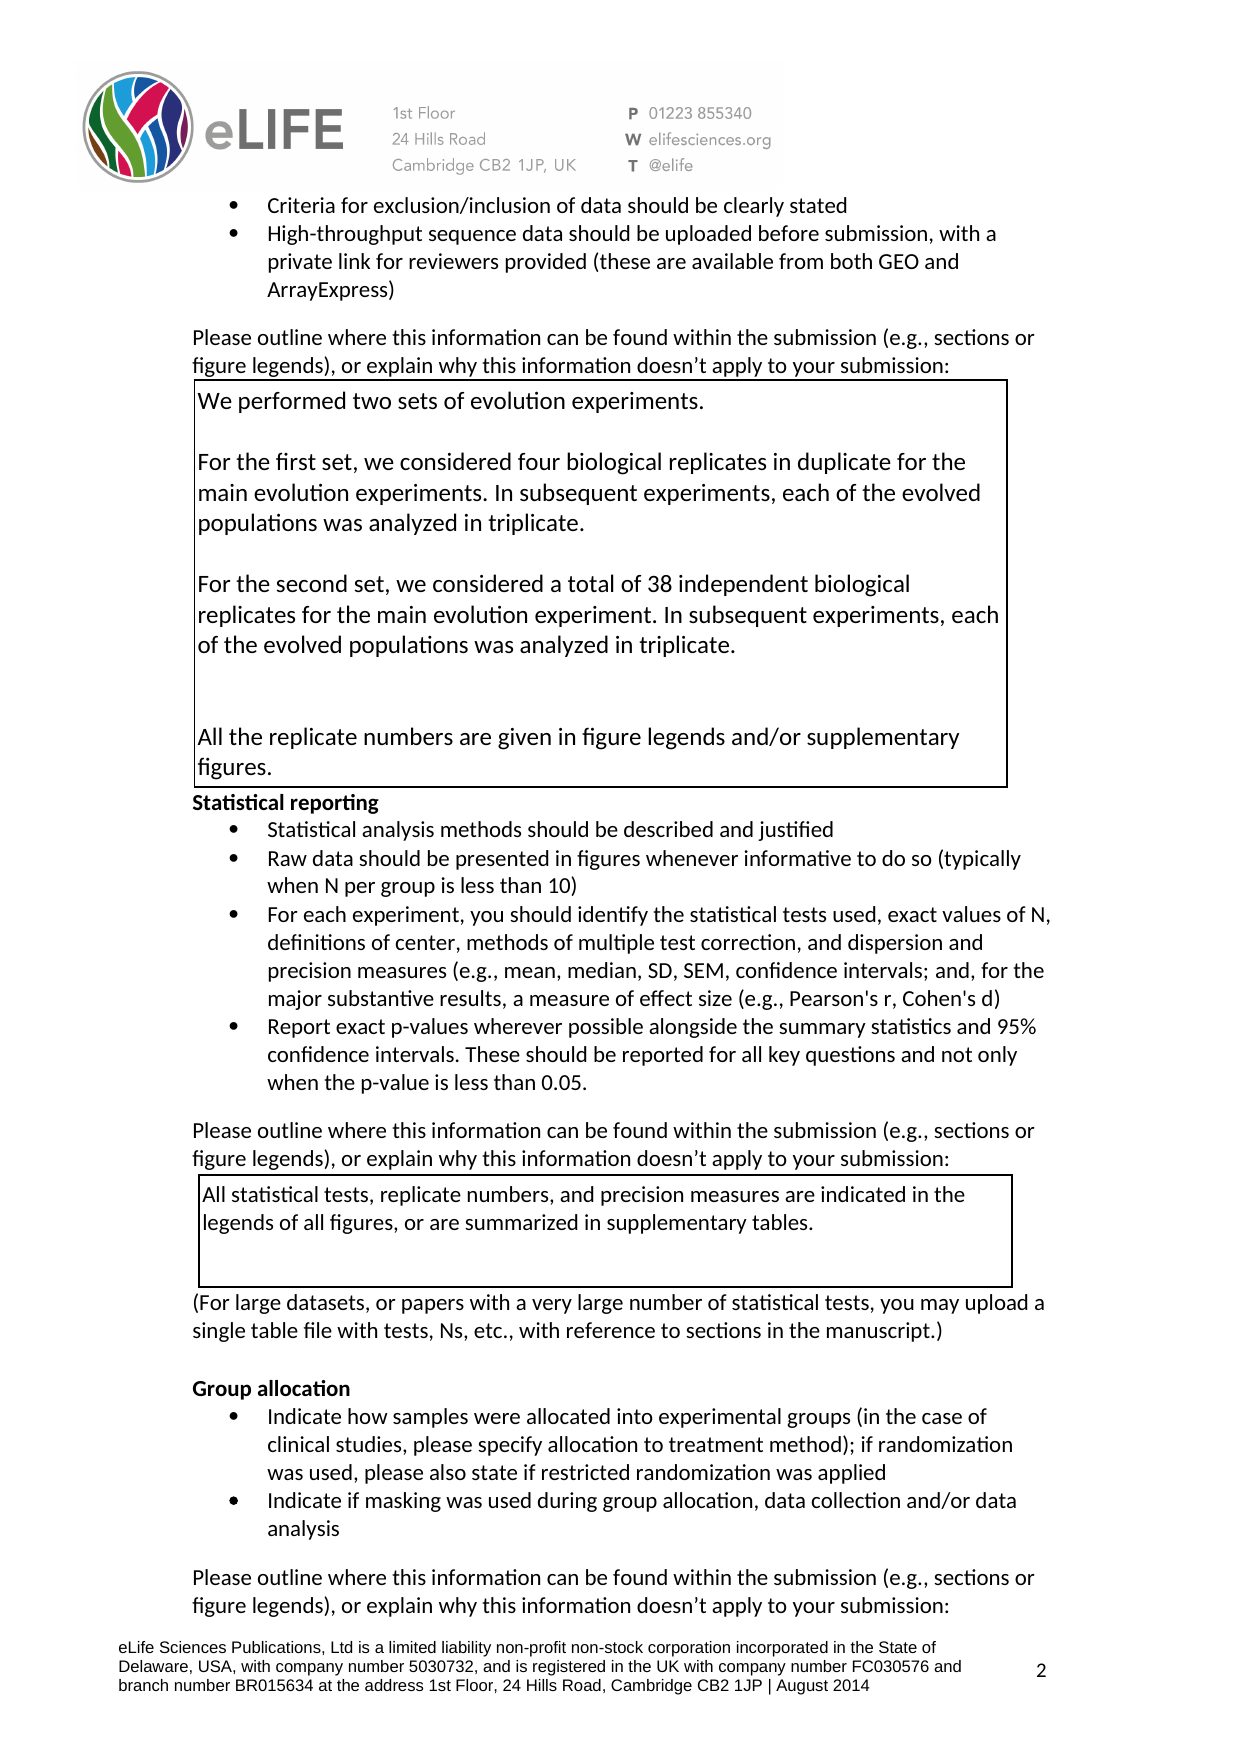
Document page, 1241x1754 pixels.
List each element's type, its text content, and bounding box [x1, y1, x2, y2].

list High-throughput sequence data should be uploaded before submission, with a private link for reviewers provided (these are available from both GEO and ArrayExpress) [229, 219, 1053, 303]
text Please outline where this information can be found within the submission (e.g., sections or figure legends), or explain why this information doesn’t apply to your submission: [192, 323, 1053, 379]
list Statistical analysis methods should be described and justified [229, 816, 1053, 844]
text For the second set, we considered a total of 38 independent biological replicates for the main evolution experiment. In subsequent experiments, each of the evolved populations was analyzed in triplicate. [197, 568, 1004, 660]
text All statistical tests, replicate numbers, and precision measures are indicated in the legends of all figures, or are summarized in supplementary tables. [200, 1178, 1011, 1238]
text Please outline where this information can be found within the submission (e.g., sections or figure legends), or explain why this information doesn’t apply to your submission: [192, 1116, 1053, 1172]
list Raw data should be presented in figures whenever informative to do so (typically when N per group is less than 10) [229, 844, 1053, 900]
list Indicate if masking was used during group allocation, data collection and/or data analysis [229, 1486, 1053, 1542]
list For each experiment, you should identify the statistical tests used, exact values of N, definitions of center, methods of multiple test correction, and dispersion and precision measures (e.g., mean, median, SD, SEM, confidence intervals; and, for the major substantive results, a measure of effect size (e.g., Pearson's r, Cohen's d) [229, 900, 1053, 1012]
text All the replicate numbers are given in figure legends and/or supplementary figures. [195, 721, 1006, 784]
list Report exact p-values wherever possible alongside the summary statistics and 95% confidence intervals. These should be reported for all key questions and not only when the p-value is less than 0.05. [229, 1012, 1053, 1096]
list Criteria for exclusion/inclusion of data should be clearly stated [229, 191, 1053, 219]
text Please outline where this information can be found within the submission (e.g., sections or figure legends), or explain why this information doesn’t apply to your submission: [192, 1563, 1053, 1619]
list Indicate how samples were allocated into experimental groups (in the case of clinical studies, please specify allocation to treatment method); if randomization was used, please also state if restricted randomization was applied [229, 1402, 1053, 1486]
text Group allocation [192, 1374, 1053, 1402]
text We performed two sets of evolution experiments. [195, 383, 1006, 416]
picture [73, 59, 784, 191]
text Statistical reporting [192, 410, 1053, 816]
text (For large datasets, or papers with a very large number of statistical tests, you may upload a single table file with tests, Ns, etc., with reference to sections in the manuscript.) [192, 1172, 1053, 1344]
text For the first set, we considered four biological replicates in duplicate for the main evolution experiments. In subsequent experiments, each of the evolved populations was analyzed in triplicate. [197, 446, 1004, 538]
